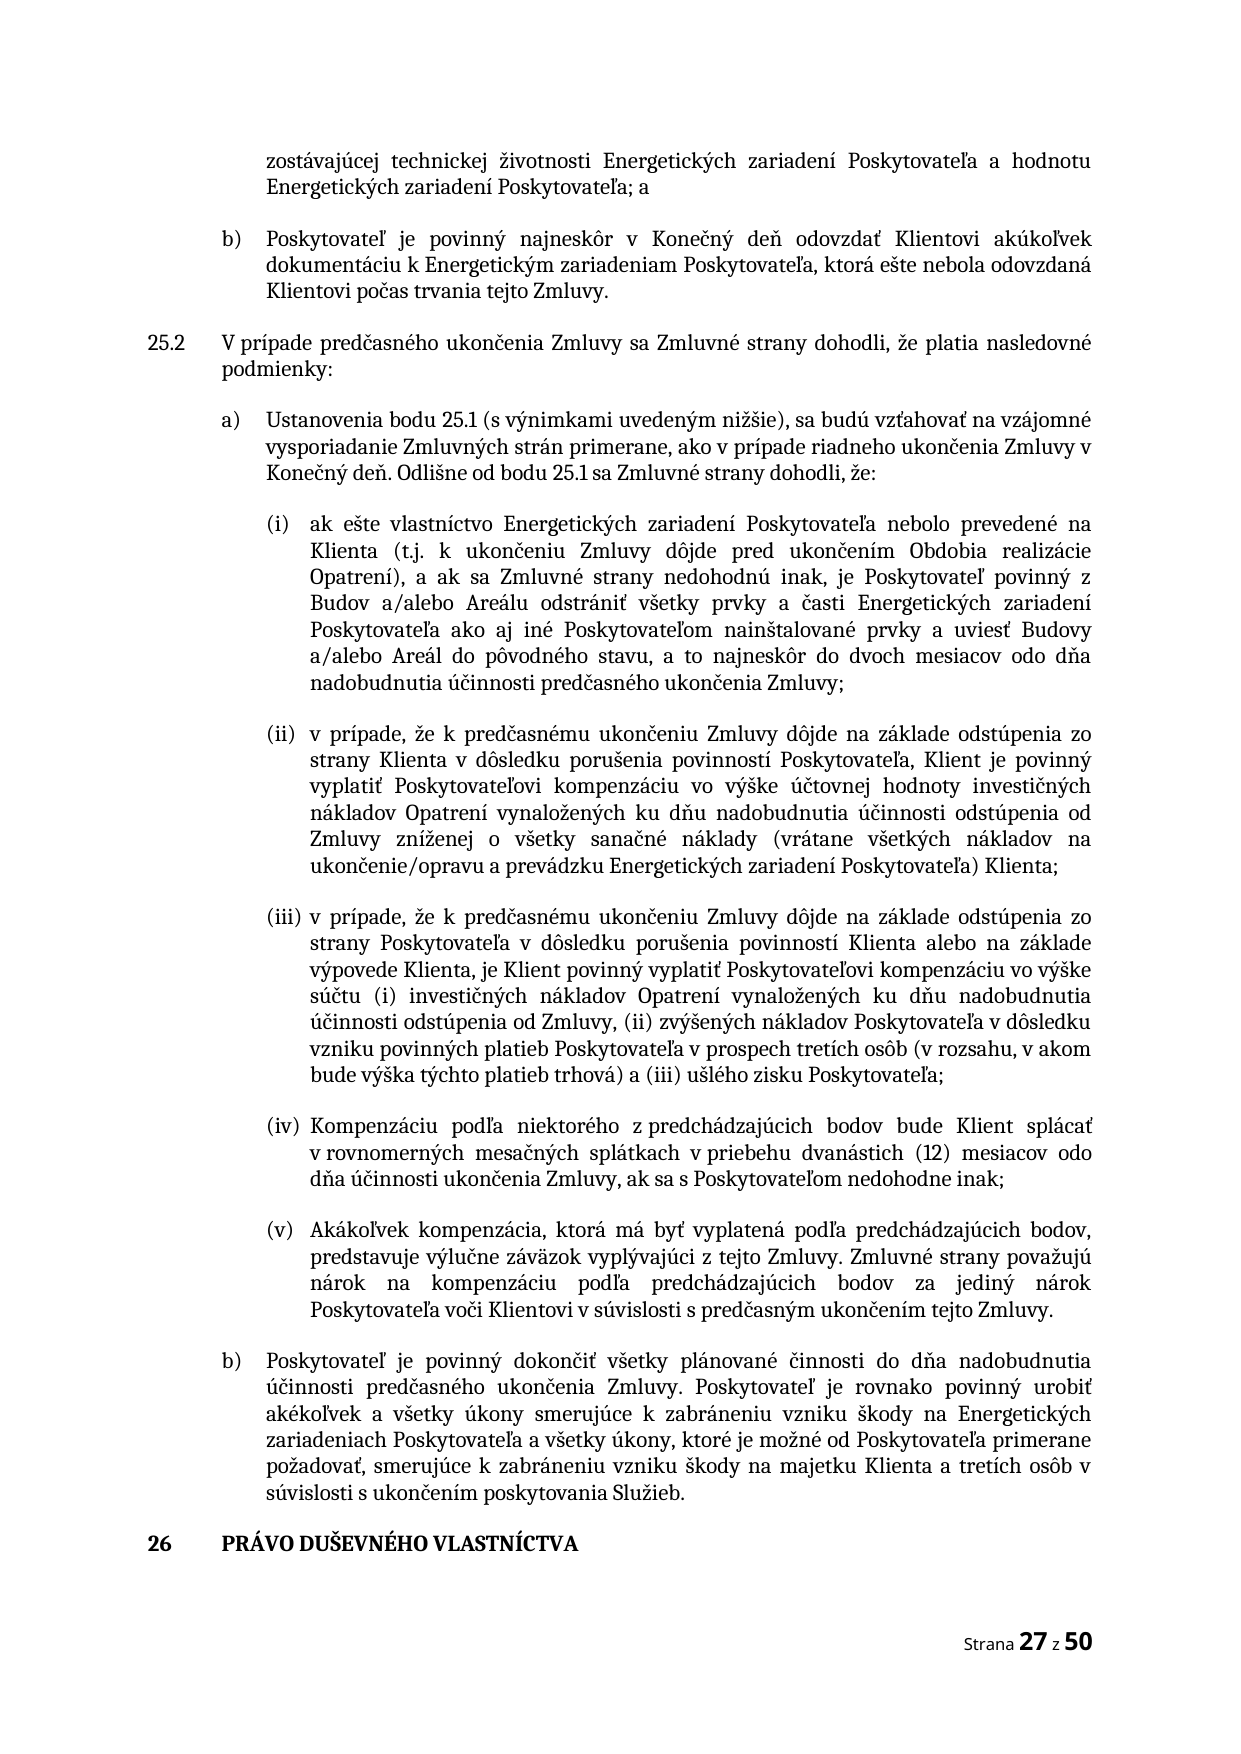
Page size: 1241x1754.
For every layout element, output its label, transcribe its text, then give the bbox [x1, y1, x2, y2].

list v prípade, že k predčasnému ukončeniu Zmluvy dôjde na základe odstúpenia zo strany Klienta v dôsledku porušenia povinností Poskytovateľa, Klient je povinný vyplatiť Poskytovateľovi kompenzáciu vo výške účtovnej hodnoty investičných nákladov Opatrení vynaložených ku dňu nadobudnutia účinnosti odstúpenia od Zmluvy zníženej o všetky sanačné náklady (vrátane všetkých nákladov na ukončenie/opravu a prevádzku Energetických zariadení Poskytovateľa) Klienta; [266, 721, 1093, 879]
list ak ešte vlastníctvo Energetických zariadení Poskytovateľa nebolo prevedené na Klienta (t.j. k ukončeniu Zmluvy dôjde pred ukončením Obdobia realizácie Opatrení), a ak sa Zmluvné strany nedohodnú inak, je Poskytovateľ povinný z Budov a/alebo Areálu odstrániť všetky prvky a časti Energetických zariadení Poskytovateľa ako aj iné Poskytovateľom nainštalované prvky a uviesť Budovy a/alebo Areál do pôvodného stavu, a to najneskôr do dvoch mesiacov odo dňa nadobudnutia účinnosti predčasného ukončenia Zmluvy; [266, 511, 1093, 696]
list V prípade predčasného ukončenia Zmluvy sa Zmluvné strany dohodli, že platia nasledovné podmienky: [148, 329, 1093, 382]
list Právo duševného vlastníctva [148, 1531, 1093, 1557]
list Poskytovateľ je povinný dokončiť všetky plánované činnosti do dňa nadobudnutia účinnosti predčasného ukončenia Zmluvy. Poskytovateľ je rovnako povinný urobiť akékoľvek a všetky úkony smerujúce k zabráneniu vzniku škody na Energetických zariadeniach Poskytovateľa a všetky úkony, ktoré je možné od Poskytovateľa primerane požadovať, smerujúce k zabráneniu vzniku škody na majetku Klienta a tretích osôb v súvislosti s ukončením poskytovania Služieb. [221, 1348, 1093, 1506]
list Ustanovenia bodu 25.1 (s výnimkami uvedeným nižšie), sa budú vzťahovať na vzájomné vysporiadanie Zmluvných strán primerane, ako v prípade riadneho ukončenia Zmluvy v Konečný deň. Odlišne od bodu 25.1 sa Zmluvné strany dohodli, že: [221, 407, 1093, 486]
list Poskytovateľ je povinný najneskôr v Konečný deň odovzdať Klientovi akúkoľvek dokumentáciu k Energetickým zariadeniam Poskytovateľa, ktorá ešte nebola odovzdaná Klientovi počas trvania tejto Zmluvy. [221, 225, 1093, 304]
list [221, 148, 1093, 200]
list Kompenzáciu podľa niektorého z predchádzajúcich bodov bude Klient splácať v rovnomerných mesačných splátkach v priebehu dvanástich (12) mesiacov odo dňa účinnosti ukončenia Zmluvy, ak sa s Poskytovateľom nedohodne inak; [266, 1113, 1093, 1192]
list Akákoľvek kompenzácia, ktorá má byť vyplatená podľa predchádzajúcich bodov, predstavuje výlučne záväzok vyplývajúci z tejto Zmluvy. Zmluvné strany považujú nárok na kompenzáciu podľa predchádzajúcich bodov za jediný nárok Poskytovateľa voči Klientovi v súvislosti s predčasným ukončením tejto Zmluvy. [266, 1217, 1093, 1323]
list v prípade, že k predčasnému ukončeniu Zmluvy dôjde na základe odstúpenia zo strany Poskytovateľa v dôsledku porušenia povinností Klienta alebo na základe výpovede Klienta, je Klient povinný vyplatiť Poskytovateľovi kompenzáciu vo výške súčtu (i) investičných nákladov Opatrení vynaložených ku dňu nadobudnutia účinnosti odstúpenia od Zmluvy, (ii) zvýšených nákladov Poskytovateľa v dôsledku vzniku povinných platieb Poskytovateľa v prospech tretích osôb (v rozsahu, v akom bude výška týchto platieb trhová) a (iii) ušlého zisku Poskytovateľa; [266, 904, 1093, 1088]
